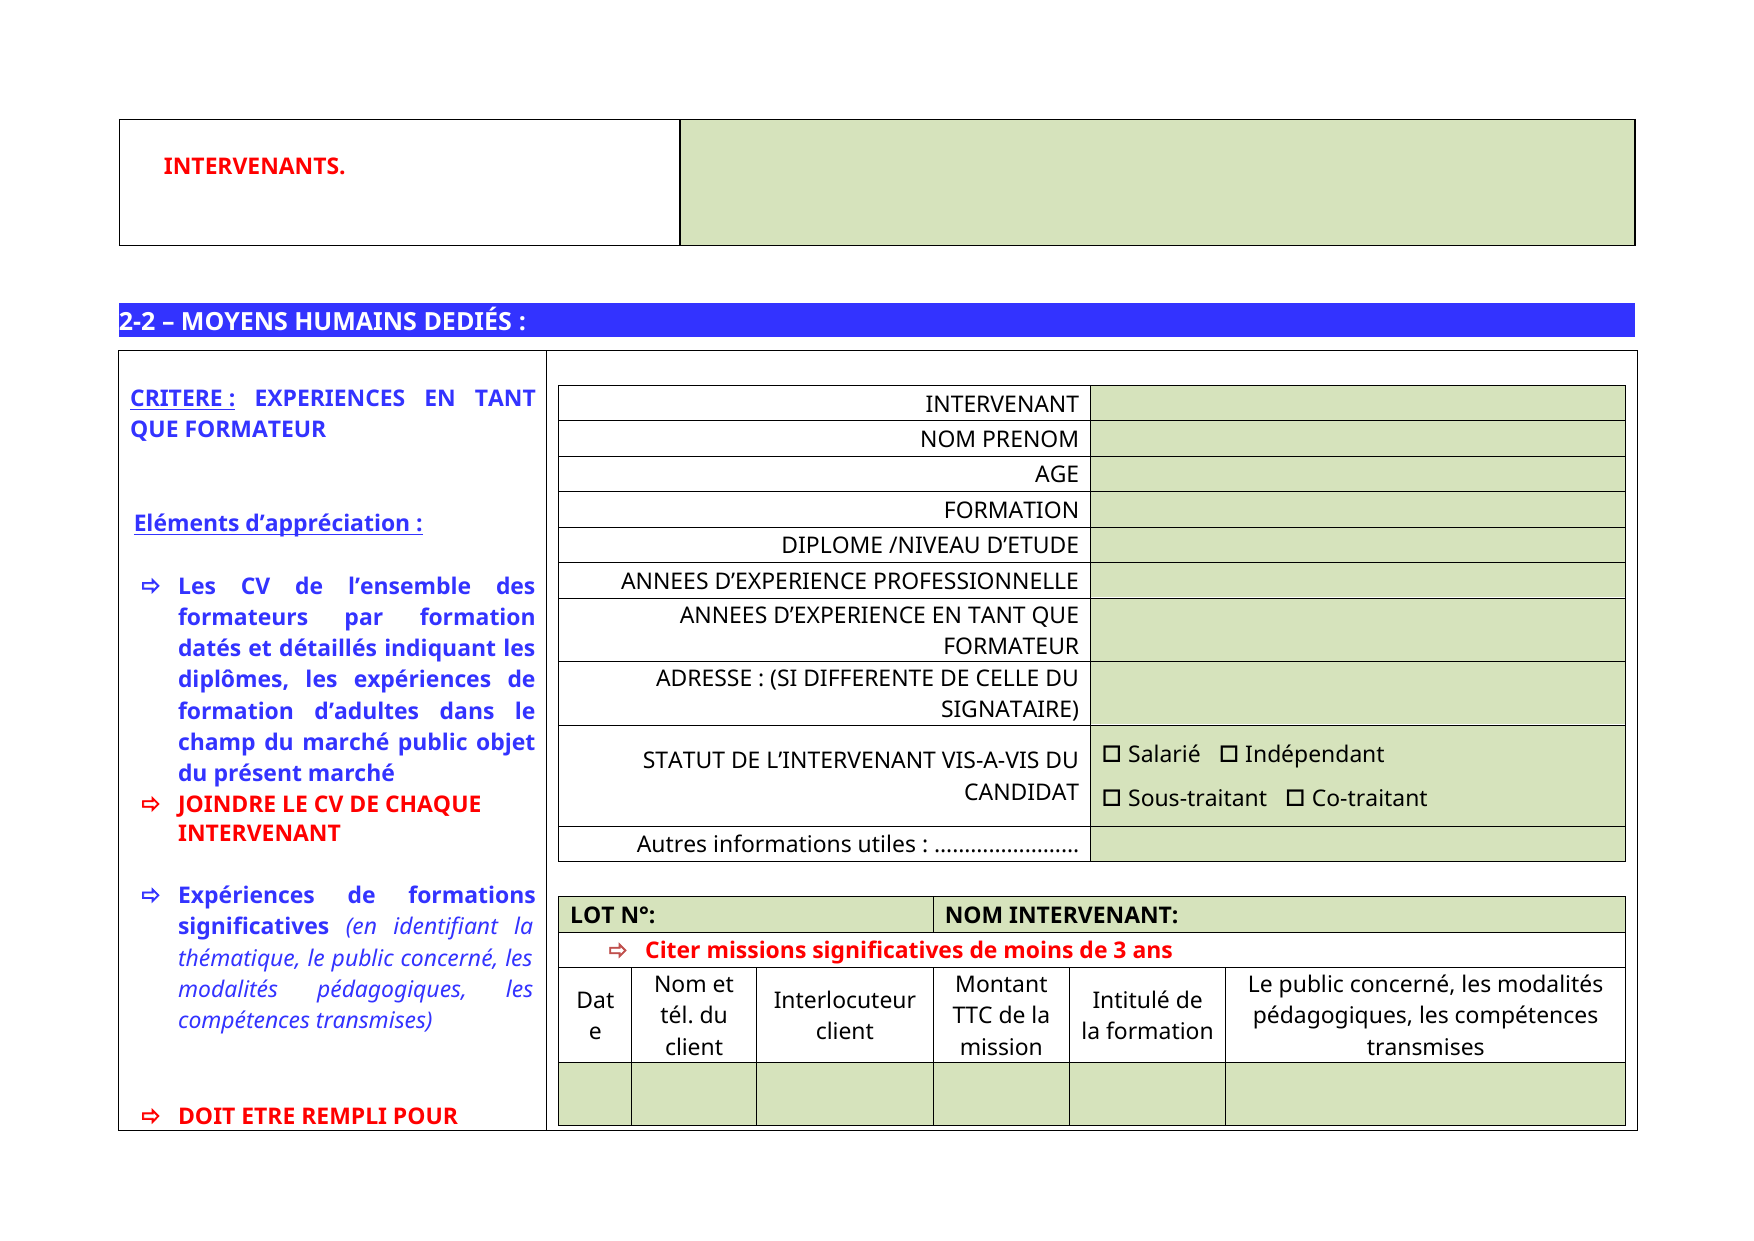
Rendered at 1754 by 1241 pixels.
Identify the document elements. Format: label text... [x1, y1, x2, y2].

table_header [681, 120, 1634, 245]
table_header [547, 351, 1637, 1130]
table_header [119, 351, 546, 1130]
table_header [120, 120, 679, 245]
subtitle 2-2 – MOYENS HUMAINS DEDIÉS : [119, 303, 1635, 337]
